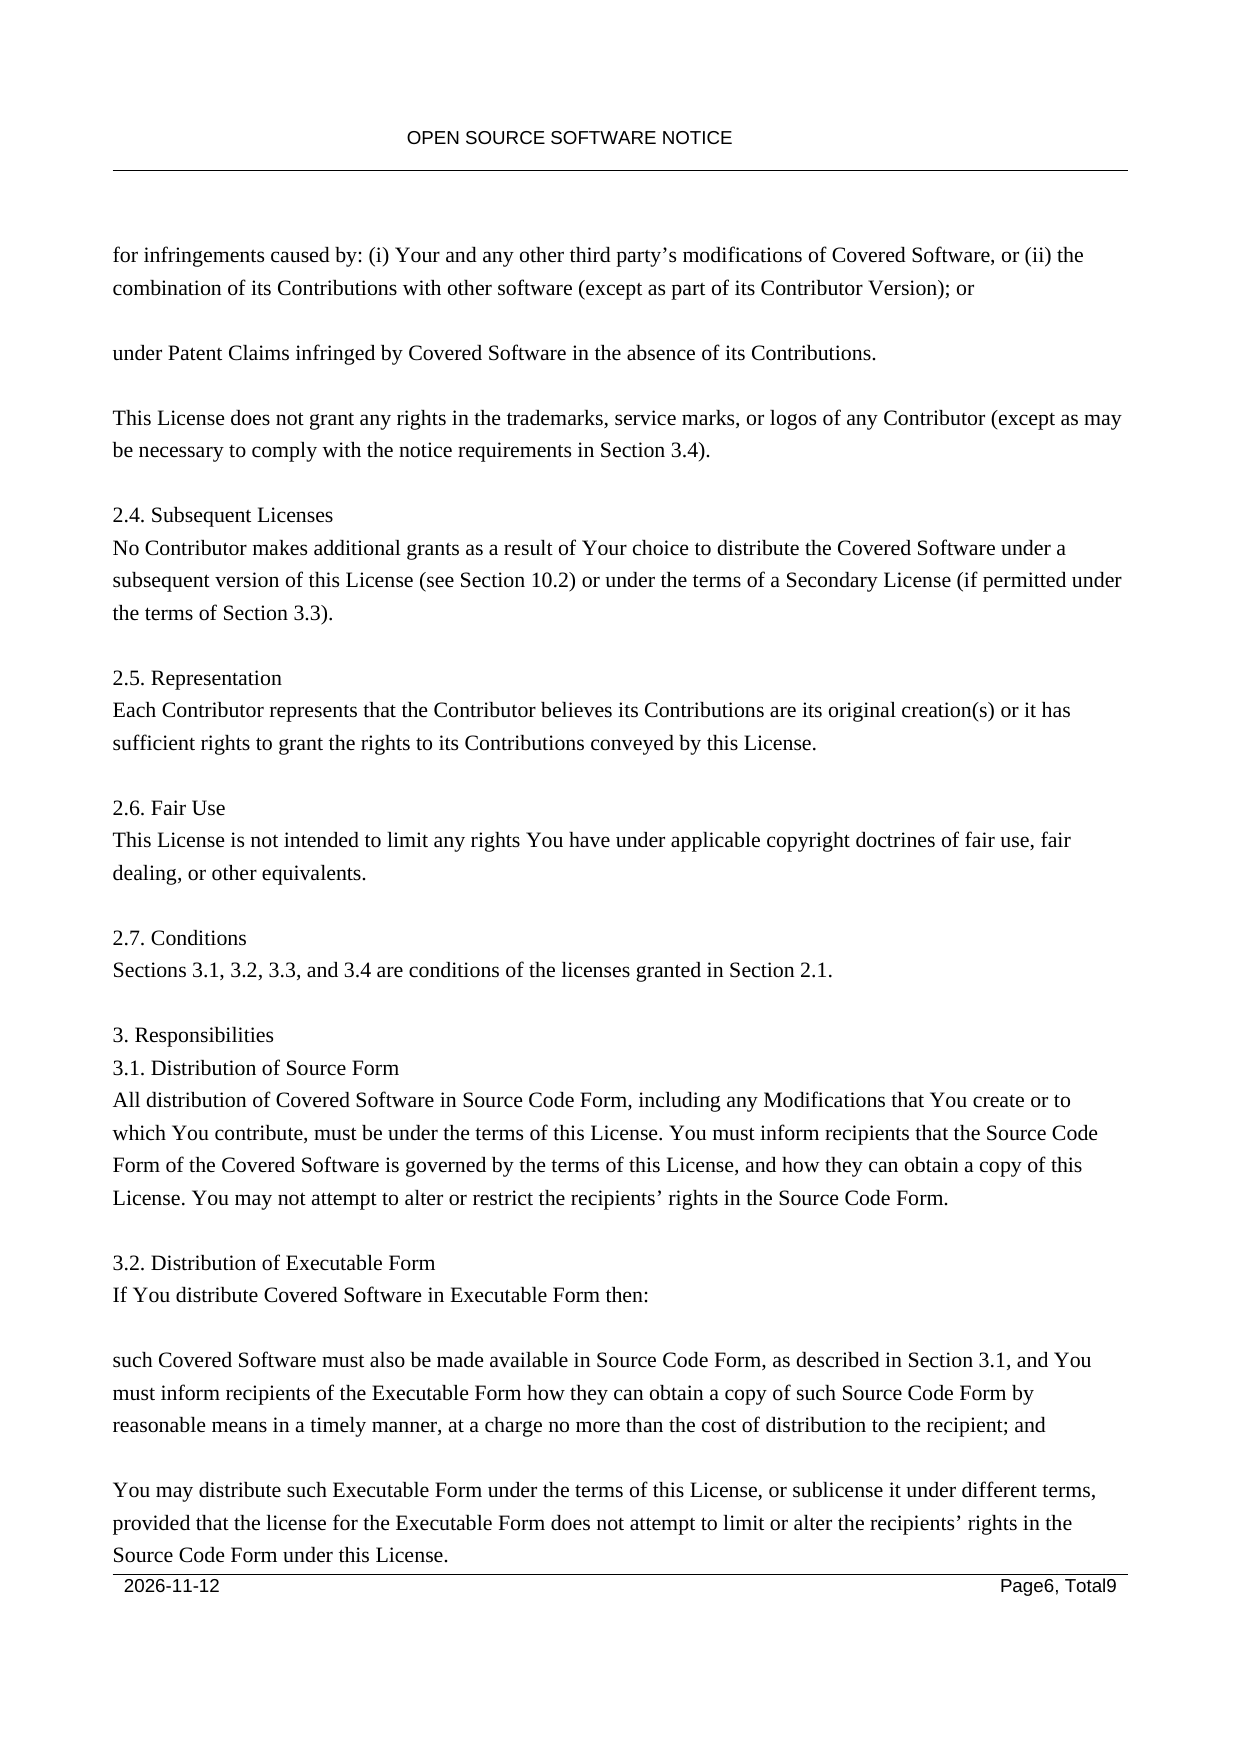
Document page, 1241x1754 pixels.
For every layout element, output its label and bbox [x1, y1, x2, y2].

text [112, 206, 1128, 1571]
